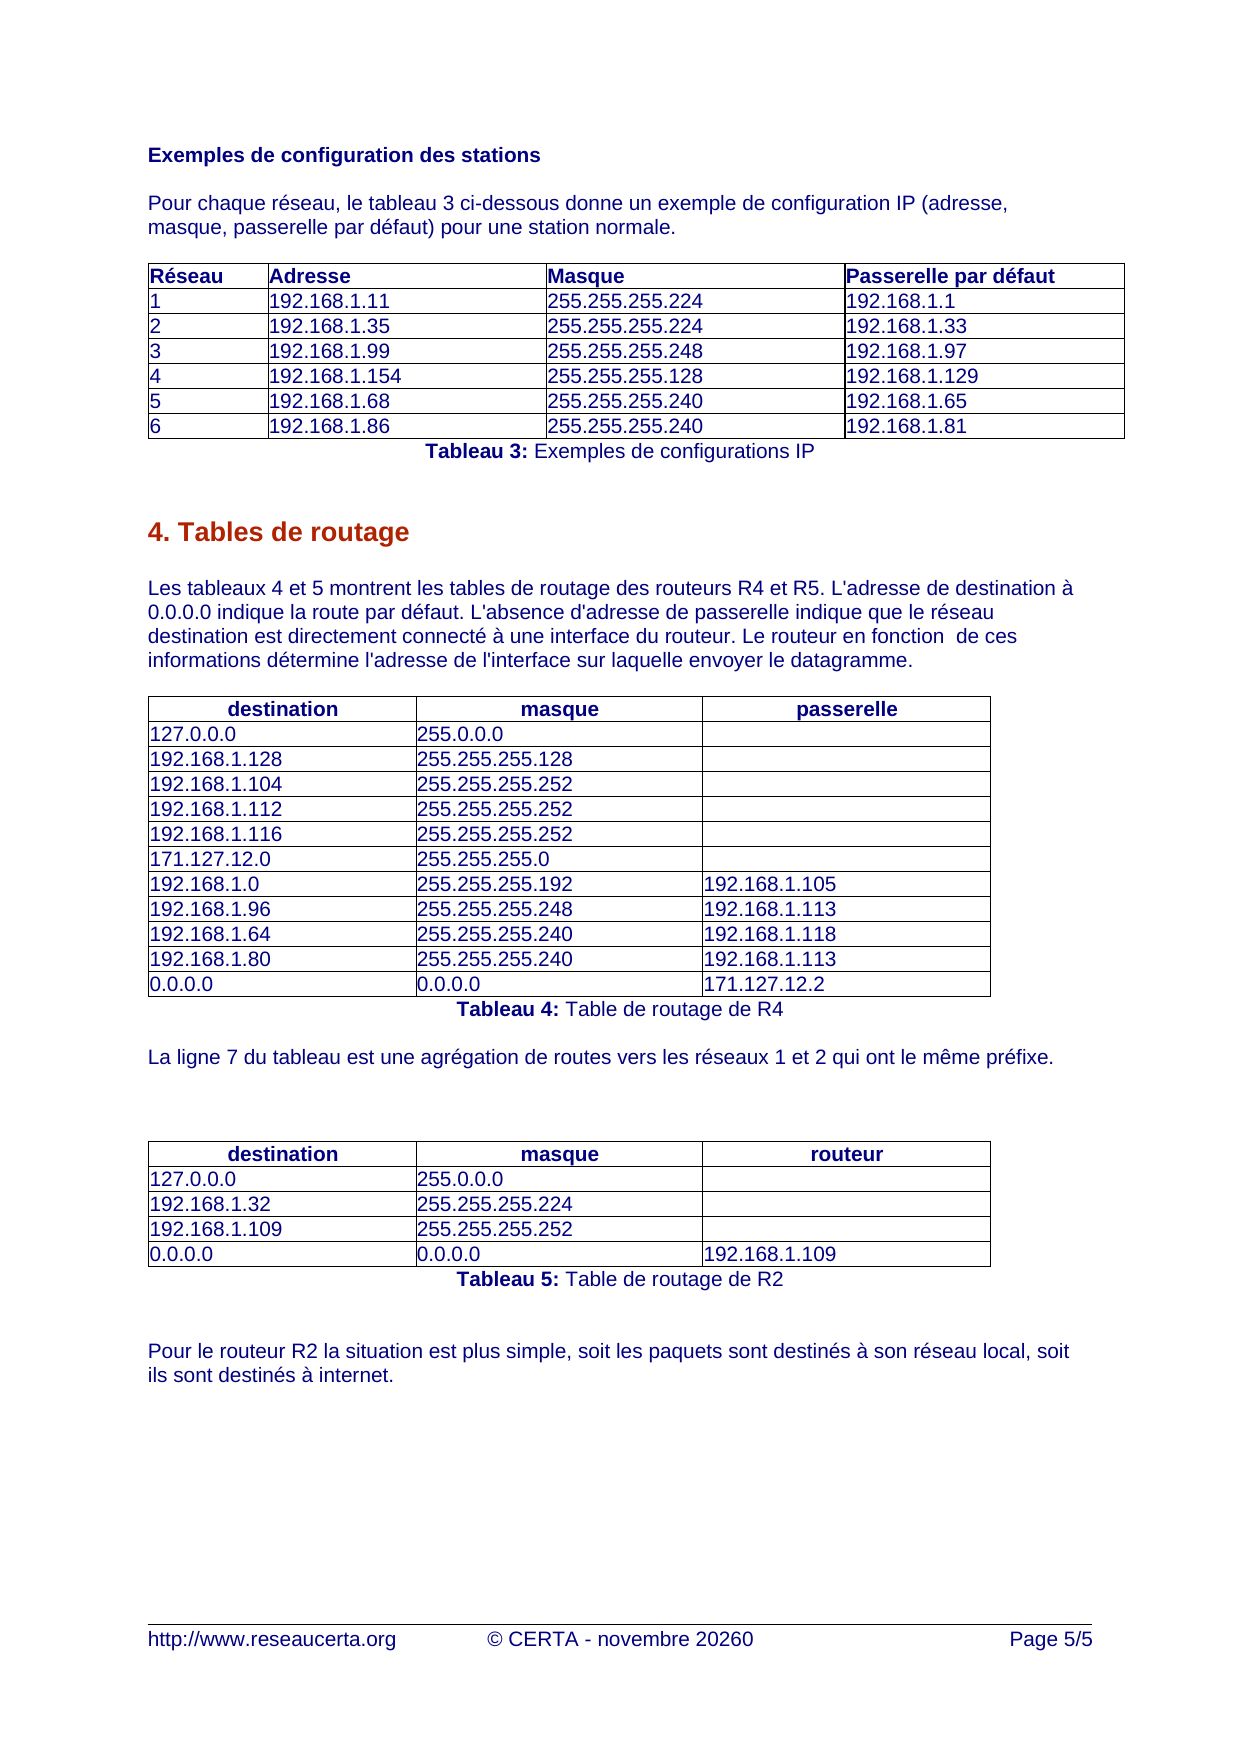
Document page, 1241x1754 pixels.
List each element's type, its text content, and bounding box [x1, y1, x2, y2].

table_header destination [149, 697, 416, 721]
table_cell [703, 1192, 990, 1216]
table_header passerelle [703, 697, 990, 721]
table_cell 171.127.12.0 [149, 847, 416, 871]
table_cell 127.0.0.0 [149, 1167, 416, 1191]
subtitle Exemples de configuration des stations [148, 143, 1092, 167]
table_cell 255.255.255.252 [417, 797, 702, 821]
table_cell 192.168.1.109 [703, 1242, 990, 1266]
table_cell 192.168.1.112 [149, 797, 416, 821]
table_cell 255.255.255.224 [547, 289, 844, 312]
table_cell 192.168.1.116 [149, 822, 416, 846]
table_header Adresse [269, 264, 546, 287]
table_cell 192.168.1.64 [149, 922, 416, 946]
table_header Masque [547, 264, 844, 287]
table_header routeur [703, 1142, 990, 1166]
table_cell 0.0.0.0 [149, 972, 416, 996]
table_cell 255.255.255.224 [417, 1192, 702, 1216]
table_cell 192.168.1.113 [703, 947, 990, 971]
table_cell 255.255.255.128 [417, 747, 702, 771]
table_cell 255.255.255.248 [547, 339, 844, 362]
text La ligne 7 du tableau est une agrégation de routes vers les réseaux 1 et 2 qui ont le même préfixe. [148, 1045, 1092, 1069]
table_cell 2 [149, 314, 268, 337]
table_cell [703, 1167, 990, 1191]
table_cell 192.168.1.35 [269, 314, 546, 337]
table_cell 0.0.0.0 [149, 1242, 416, 1266]
table_cell 255.255.255.240 [547, 414, 844, 437]
table_cell 192.168.1.105 [703, 872, 990, 896]
table_cell 192.168.1.32 [149, 1192, 416, 1216]
table_cell 255.255.255.252 [417, 772, 702, 796]
table_cell [703, 722, 990, 746]
table_cell 192.168.1.104 [149, 772, 416, 796]
table_cell 3 [149, 339, 268, 362]
table_cell [703, 797, 990, 821]
table_cell 6 [149, 414, 268, 437]
table_cell [703, 1217, 990, 1241]
table_cell 255.0.0.0 [417, 1167, 702, 1191]
table_cell 192.168.1.11 [269, 289, 546, 312]
table_cell 192.168.1.113 [703, 897, 990, 921]
table_cell [703, 772, 990, 796]
table_cell 0.0.0.0 [417, 1242, 702, 1266]
table_cell 192.168.1.80 [149, 947, 416, 971]
table_cell 192.168.1.109 [149, 1217, 416, 1241]
table_cell 192.168.1.81 [846, 414, 1124, 437]
table_cell 192.168.1.128 [149, 747, 416, 771]
table_cell 255.255.255.128 [547, 364, 844, 387]
table_cell 255.255.255.0 [417, 847, 702, 871]
table_cell [703, 847, 990, 871]
table_cell 192.168.1.1 [846, 289, 1124, 312]
table_header Réseau [149, 264, 268, 287]
table_header masque [417, 697, 702, 721]
subtitle 4. Tables de routage [148, 516, 1092, 547]
table_cell 255.255.255.240 [417, 922, 702, 946]
table_header destination [149, 1142, 416, 1166]
text Pour le routeur R2 la situation est plus simple, soit les paquets sont destinés à son réseau local, soit ils sont destinés à internet. [148, 1338, 1092, 1386]
table_cell 192.168.1.33 [846, 314, 1124, 337]
text Tableau 5: Table de routage de R2 [148, 1267, 1092, 1291]
table_cell 255.255.255.248 [417, 897, 702, 921]
table_cell 255.255.255.252 [417, 1217, 702, 1241]
table_cell 127.0.0.0 [149, 722, 416, 746]
table_cell 4 [149, 364, 268, 387]
table_header masque [417, 1142, 702, 1166]
table_cell 192.168.1.129 [846, 364, 1124, 387]
table_cell 192.168.1.68 [269, 389, 546, 412]
table_cell 255.255.255.224 [547, 314, 844, 337]
table_header Passerelle par défaut [846, 264, 1124, 287]
table_cell 192.168.1.65 [846, 389, 1124, 412]
table_cell 255.255.255.240 [547, 389, 844, 412]
text Tableau 4: Table de routage de R4 [148, 997, 1092, 1021]
table_cell 255.255.255.240 [417, 947, 702, 971]
table_cell 192.168.1.118 [703, 922, 990, 946]
table_cell 192.168.1.96 [149, 897, 416, 921]
table_cell [703, 747, 990, 771]
table_cell 192.168.1.99 [269, 339, 546, 362]
table_cell 192.168.1.154 [269, 364, 546, 387]
table_cell 255.0.0.0 [417, 722, 702, 746]
table_cell 5 [149, 389, 268, 412]
table_cell [703, 822, 990, 846]
table_cell 192.168.1.97 [846, 339, 1124, 362]
table_cell 0.0.0.0 [417, 972, 702, 996]
table_cell 255.255.255.252 [417, 822, 702, 846]
text Les tableaux 4 et 5 montrent les tables de routage des routeurs R4 et R5. L'adresse de destination à 0.0.0.0 indique la route par défaut. L'absence d'adresse de passerelle indique que le réseau destination est directement connecté à une interface du routeur. Le routeur en fonction de ces informations détermine l'adresse de l'interface sur laquelle envoyer le datagramme. [148, 576, 1092, 672]
table_cell 255.255.255.192 [417, 872, 702, 896]
table_cell 1 [149, 289, 268, 312]
table_cell 171.127.12.2 [703, 972, 990, 996]
text Pour chaque réseau, le tableau 3 ci-dessous donne un exemple de configuration IP (adresse, masque, passerelle par défaut) pour une station normale. [148, 191, 1092, 238]
table_cell 192.168.1.86 [269, 414, 546, 437]
text Tableau 3: Exemples de configurations IP [148, 439, 1092, 462]
table_cell 192.168.1.0 [149, 872, 416, 896]
